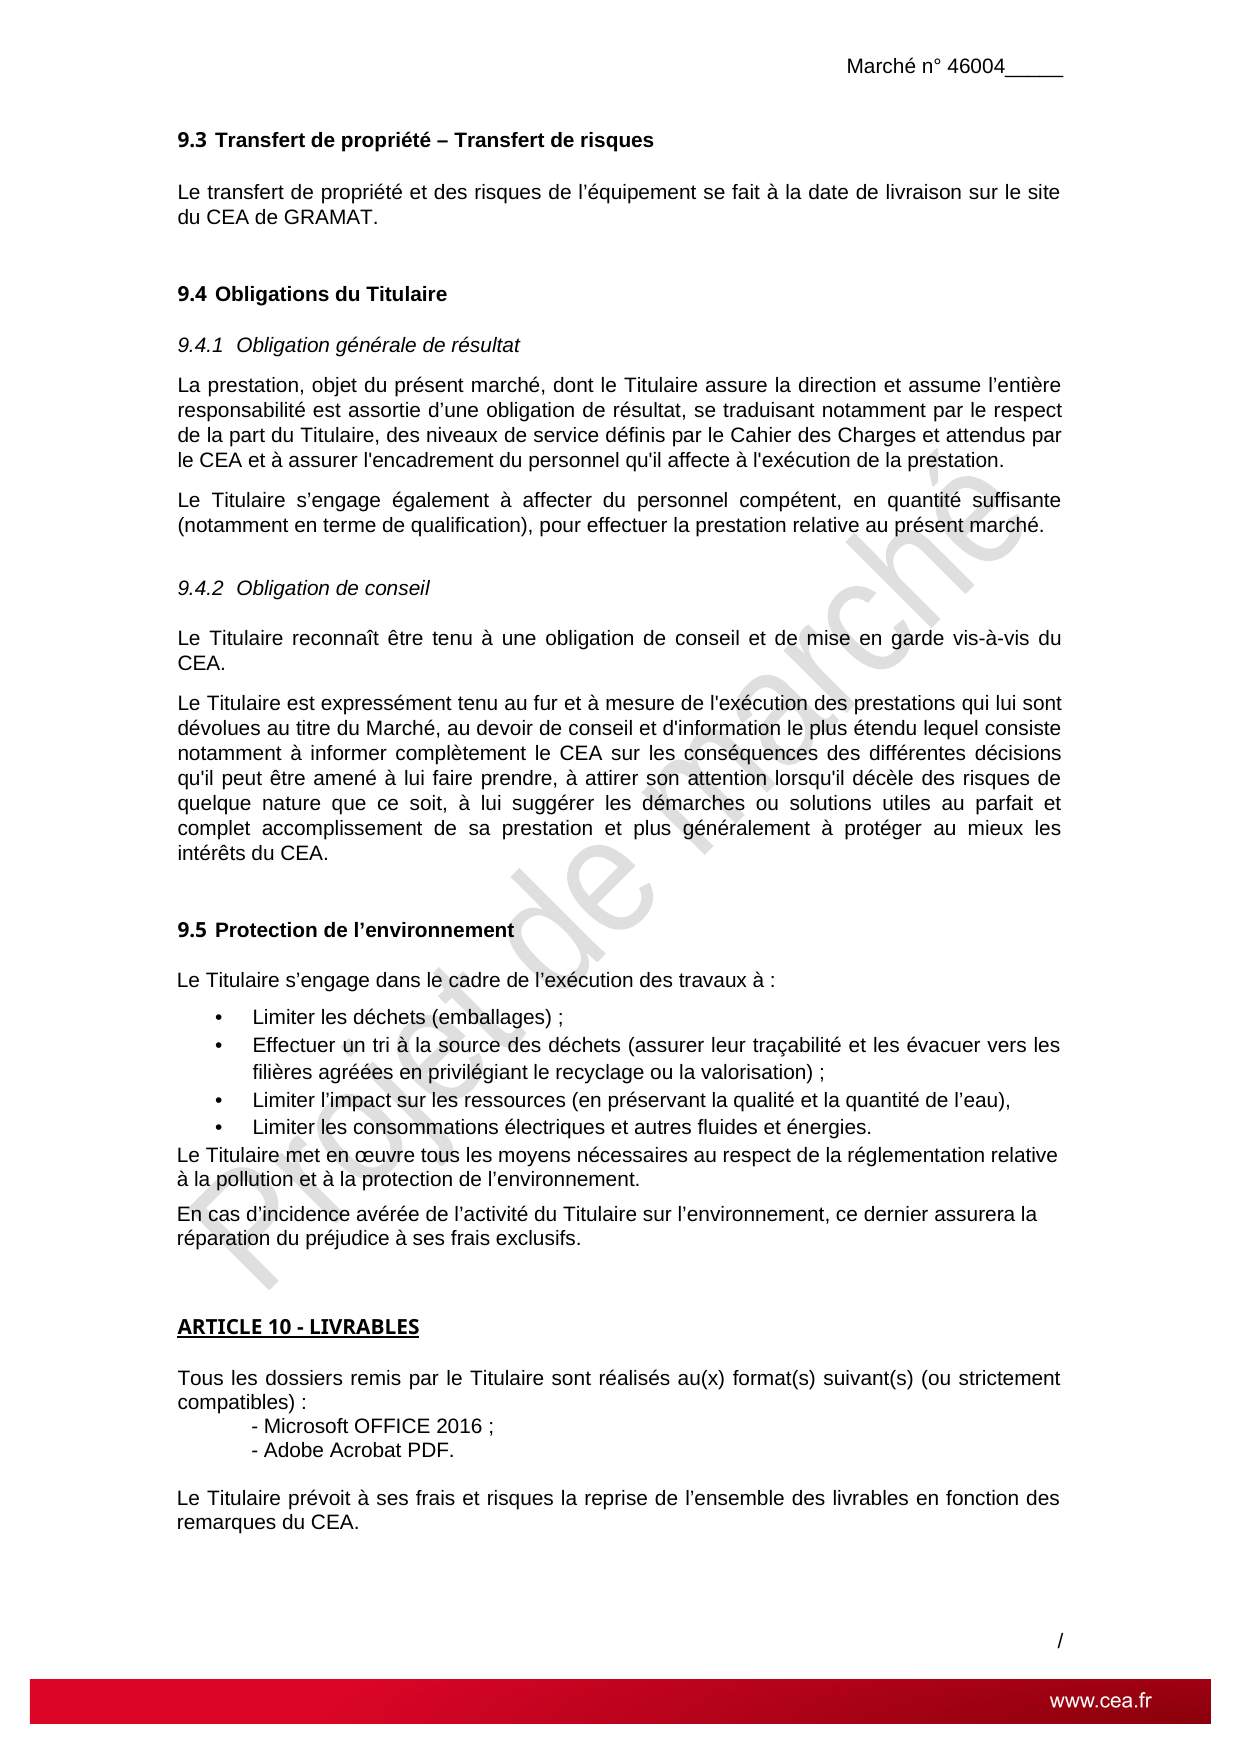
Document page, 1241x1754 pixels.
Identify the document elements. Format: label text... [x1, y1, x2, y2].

text - Microsoft OFFICE 2016 ; [213, 1414, 1062, 1438]
list Limiter les déchets (emballages) ; [215, 1005, 1062, 1029]
text Tous les dossiers remis par le Titulaire sont réalisés au(x) format(s) suivant(s) (ou strictement compatibles) : [177, 1366, 1062, 1414]
subtitle LIVRABLES [177, 1312, 1063, 1341]
list Limiter l’impact sur les ressources (en préservant la qualité et la quantité de l’eau), [215, 1088, 1062, 1112]
text Le Titulaire est expressément tenu au fur et à mesure de l'exécution des prestations qui lui sont dévolues au titre du Marché, au devoir de conseil et d'information le plus étendu lequel consiste notamment à informer complètement le CEA sur les conséquences des différentes décisions qu'il peut être amené à lui faire prendre, à attirer son attention lorsqu'il décèle des risques de quelque nature que ce soit, à lui suggérer les démarches ou solutions utiles au parfait et complet accomplissement de sa prestation et plus généralement à protéger au mieux les intérêts du CEA. [177, 690, 1063, 865]
text Le Titulaire met en œuvre tous les moyens nécessaires au respect de la réglementation relative à la pollution et à la protection de l’environnement. [177, 1143, 1062, 1191]
picture [29, 1679, 1211, 1724]
text Le Titulaire reconnaît être tenu à une obligation de conseil et de mise en garde vis-à-vis du CEA. [177, 625, 1063, 675]
text Le transfert de propriété et des risques de l’équipement se fait à la date de livraison sur le site du CEA de GRAMAT. [177, 179, 1063, 229]
subtitle Obligation de conseil [177, 575, 1063, 600]
text Le Titulaire prévoit à ses frais et risques la reprise de l’ensemble des livrables en fonction des remarques du CEA. [177, 1486, 1062, 1533]
text La prestation, objet du présent marché, dont le Titulaire assure la direction et assume l’entière responsabilité est assortie d’une obligation de résultat, se traduisant notamment par le respect de la part du Titulaire, des niveaux de service définis par le Cahier des Charges et attendus par le CEA et à assurer l'encadrement du personnel qu'il affecte à l'exécution de la prestation. [177, 372, 1063, 472]
text Le Titulaire s’engage également à affecter du personnel compétent, en quantité suffisante (notamment en terme de qualification), pour effectuer la prestation relative au présent marché. [177, 487, 1063, 537]
list Effectuer un tri à la source des déchets (assurer leur traçabilité et les évacuer vers les filières agréées en privilégiant le recyclage ou la valorisation) ; [215, 1033, 1062, 1084]
text Le Titulaire s’engage dans le cadre de l’exécution des travaux à : [177, 968, 1062, 992]
text - Adobe Acrobat PDF. [213, 1438, 1062, 1462]
subtitle Obligations du Titulaire [177, 279, 1063, 307]
text En cas d’incidence avérée de l’activité du Titulaire sur l’environnement, ce dernier assurera la réparation du préjudice à ses frais exclusifs. [177, 1202, 1062, 1250]
subtitle Obligation générale de résultat [177, 332, 1063, 357]
list Limiter les consommations électriques et autres fluides et énergies. [215, 1115, 1062, 1139]
subtitle Transfert de propriété – Transfert de risques [177, 125, 1063, 154]
subtitle Protection de l’environnement [177, 915, 1063, 943]
